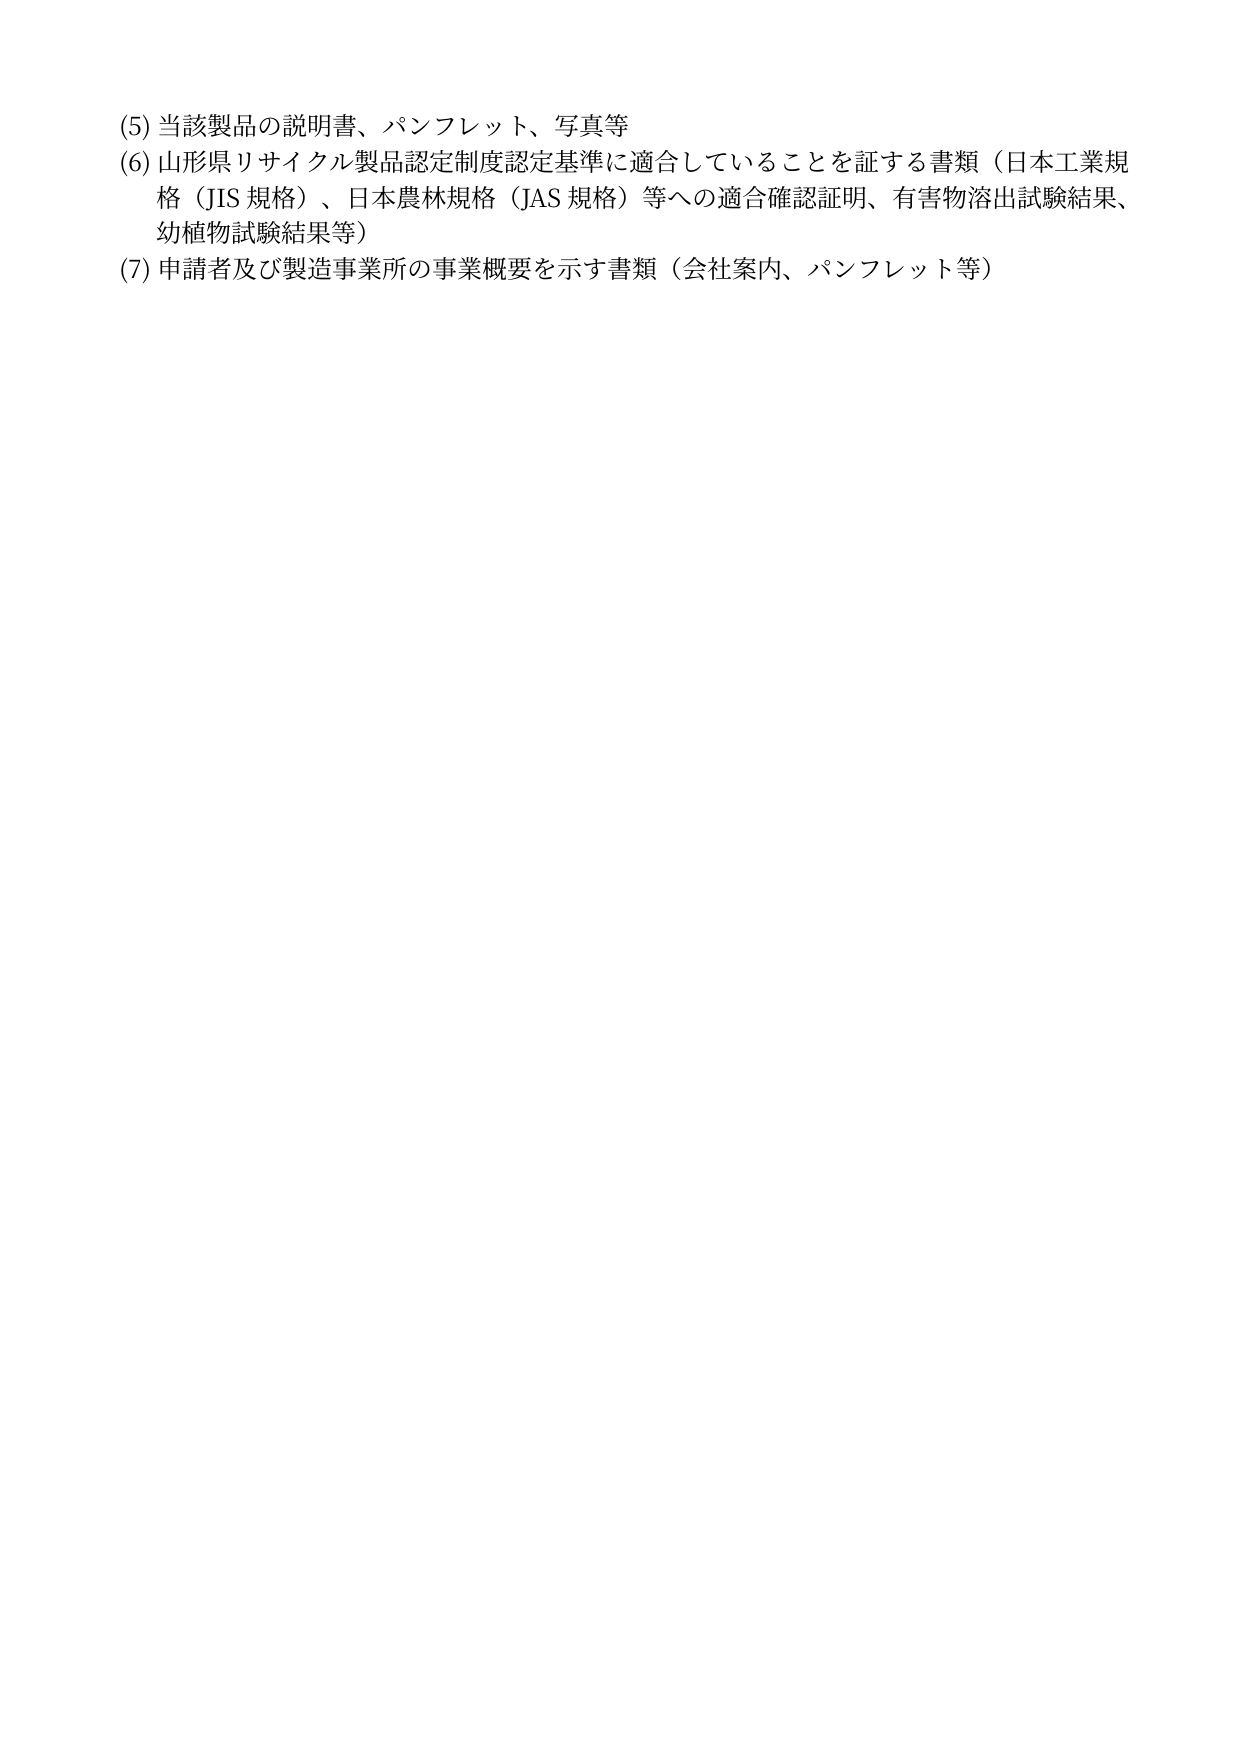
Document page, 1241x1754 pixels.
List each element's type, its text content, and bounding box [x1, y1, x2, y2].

text (7) 申請者及び製造事業所の事業概要を示す書類（会社案内、パンフレット等） [106, 250, 1134, 286]
text (5) 当該製品の説明書、パンフレット、写真等 [106, 106, 1134, 142]
text (6) 山形県リサイクル製品認定制度認定基準に適合していることを証する書類（日本工業規格（JIS規格）、日本農林規格（JAS規格）等への適合確認証明、有害物溶出試験結果、幼植物試験結果等） [106, 142, 1134, 250]
